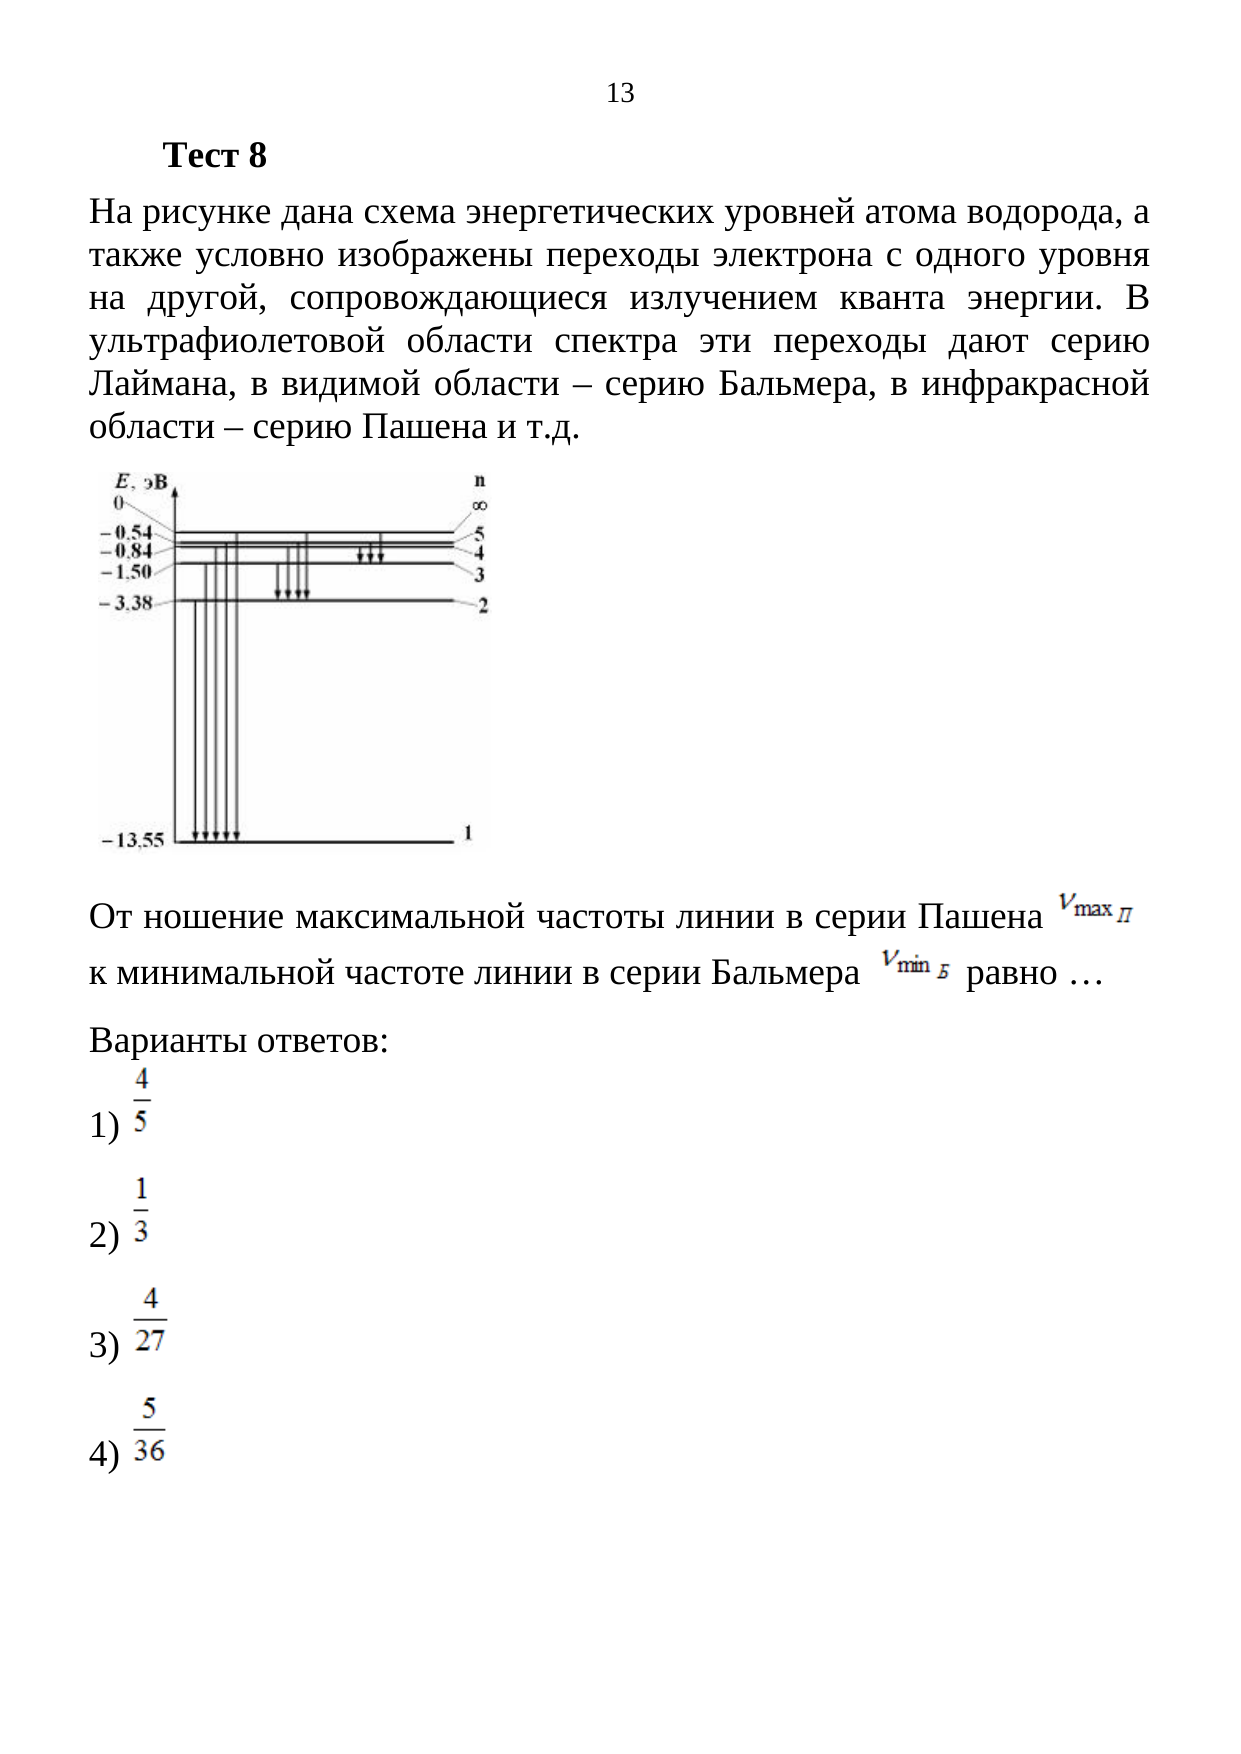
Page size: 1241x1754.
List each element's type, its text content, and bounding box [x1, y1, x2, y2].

text Тест 8 [89, 133, 1152, 176]
picture [98, 472, 492, 855]
text 1) [89, 1061, 1152, 1146]
picture [129, 1280, 173, 1357]
picture [129, 1061, 156, 1138]
text 3) [89, 1280, 1152, 1365]
picture [879, 936, 957, 985]
text От ношение максимальной частоты линии в серии Пашена к минимальной частоте линии в серии Бальмера равно … [89, 880, 1152, 993]
text 2) [89, 1171, 1152, 1255]
text 4) [89, 1390, 1152, 1475]
text На рисунке дана схема энергетических уровней атома водорода, а также условно изображены переходы электрона с одного уровня на другой, сопровождающиеся излучением кванта энергии. В ультрафиолетовой области спектра эти переходы дают серию Лаймана, в видимой области – серию Бальмера, в инфракрасной области – серию Пашена и т.д. [89, 188, 1152, 447]
text Варианты ответов: [89, 1018, 1152, 1061]
picture [129, 1170, 155, 1248]
picture [129, 1390, 172, 1467]
picture [1056, 879, 1143, 929]
